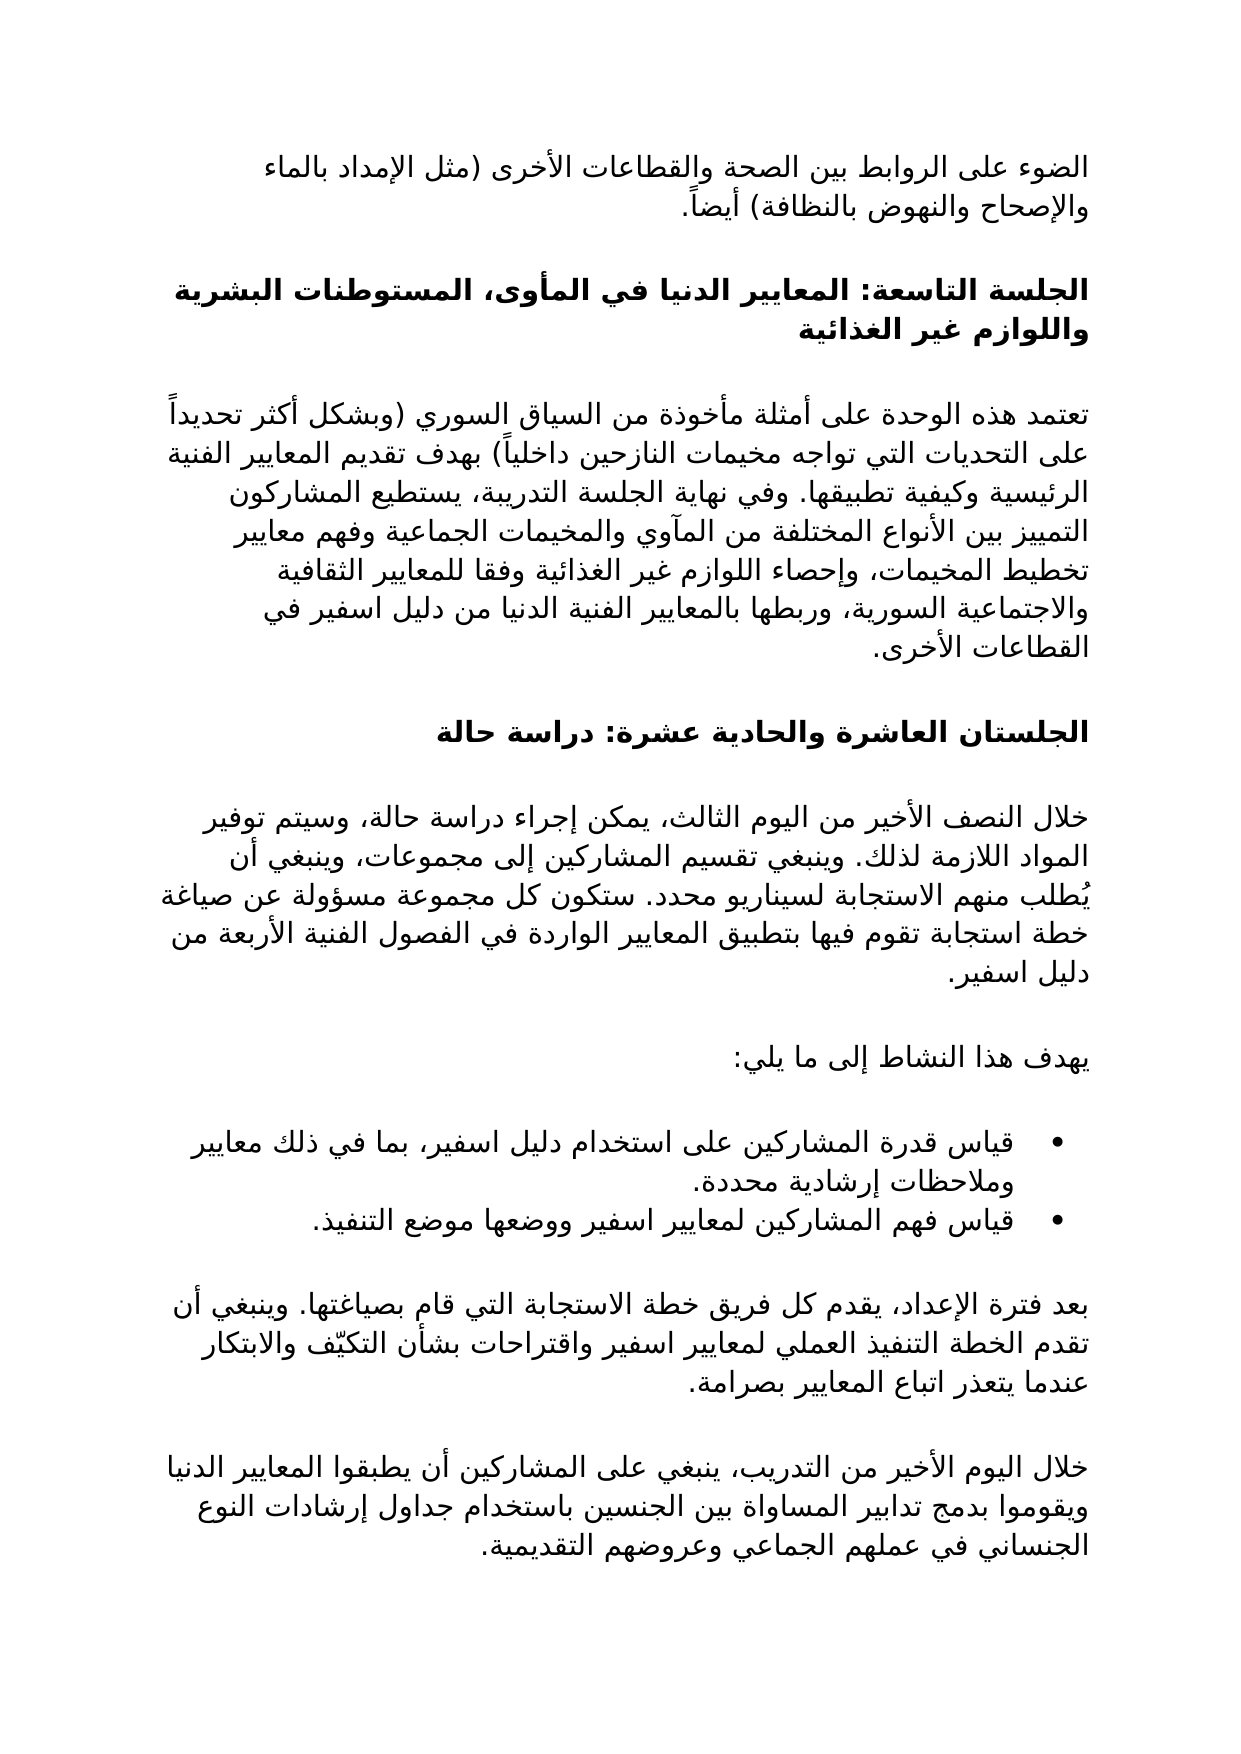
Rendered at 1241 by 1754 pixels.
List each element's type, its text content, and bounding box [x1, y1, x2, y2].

list قياس فهم المشاركين لمعايير اسفير ووضعها موضع التنفيذ. [150, 1203, 1053, 1237]
text الجلستان العاشرة والحادية عشرة: دراسة حالة [150, 715, 1090, 749]
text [150, 150, 1090, 223]
text تعتمد هذه الوحدة على أمثلة مأخوذة من السياق السوري (وبشكل أكثر تحديداً على التحديات التي تواجه مخيمات النازحين داخلياً) بهدف تقديم المعايير الفنية الرئيسية وكيفية تطبيقها. وفي نهاية الجلسة التدريبة، يستطيع المشاركون التمييز بين الأنواع المختلفة من المآوي والمخيمات الجماعية وفهم معايير تخطيط المخيمات، وإحصاء اللوازم غير الغذائية وفقا للمعايير الثقافية والاجتماعية السورية، وربطها بالمعايير الفنية الدنيا من دليل اسفير في القطاعات الأخرى. [150, 397, 1090, 665]
text خلال اليوم الأخير من التدريب، ينبغي على المشاركين أن يطبقوا المعايير الدنيا ويقوموا بدمج تدابير المساواة بين الجنسين باستخدام جداول إرشادات النوع الجنساني في عملهم الجماعي وعروضهم التقديمية. [150, 1450, 1090, 1562]
text بعد فترة الإعداد، يقدم كل فريق خطة الاستجابة التي قام بصياغتها. وينبغي أن تقدم الخطة التنفيذ العملي لمعايير اسفير واقتراحات بشأن التكيّف والابتكار عندما يتعذر اتباع المعايير بصرامة. [150, 1287, 1090, 1399]
text خلال النصف الأخير من اليوم الثالث، يمكن إجراء دراسة حالة، وسيتم توفير المواد اللازمة لذلك. وينبغي تقسيم المشاركين إلى مجموعات، وينبغي أن يُطلب منهم الاستجابة لسيناريو محدد. ستكون كل مجموعة مسؤولة عن صياغة خطة استجابة تقوم فيها بتطبيق المعايير الواردة في الفصول الفنية الأربعة من دليل اسفير. [150, 800, 1090, 990]
list قياس قدرة المشاركين على استخدام دليل اسفير، بما في ذلك معايير وملاحظات إرشادية محددة. [150, 1125, 1053, 1198]
text الجلسة التاسعة: المعايير الدنيا في المأوى، المستوطنات البشرية واللوازم غير الغذائية [150, 273, 1090, 346]
text يهدف هذا النشاط إلى ما يلي: [150, 1040, 1090, 1074]
